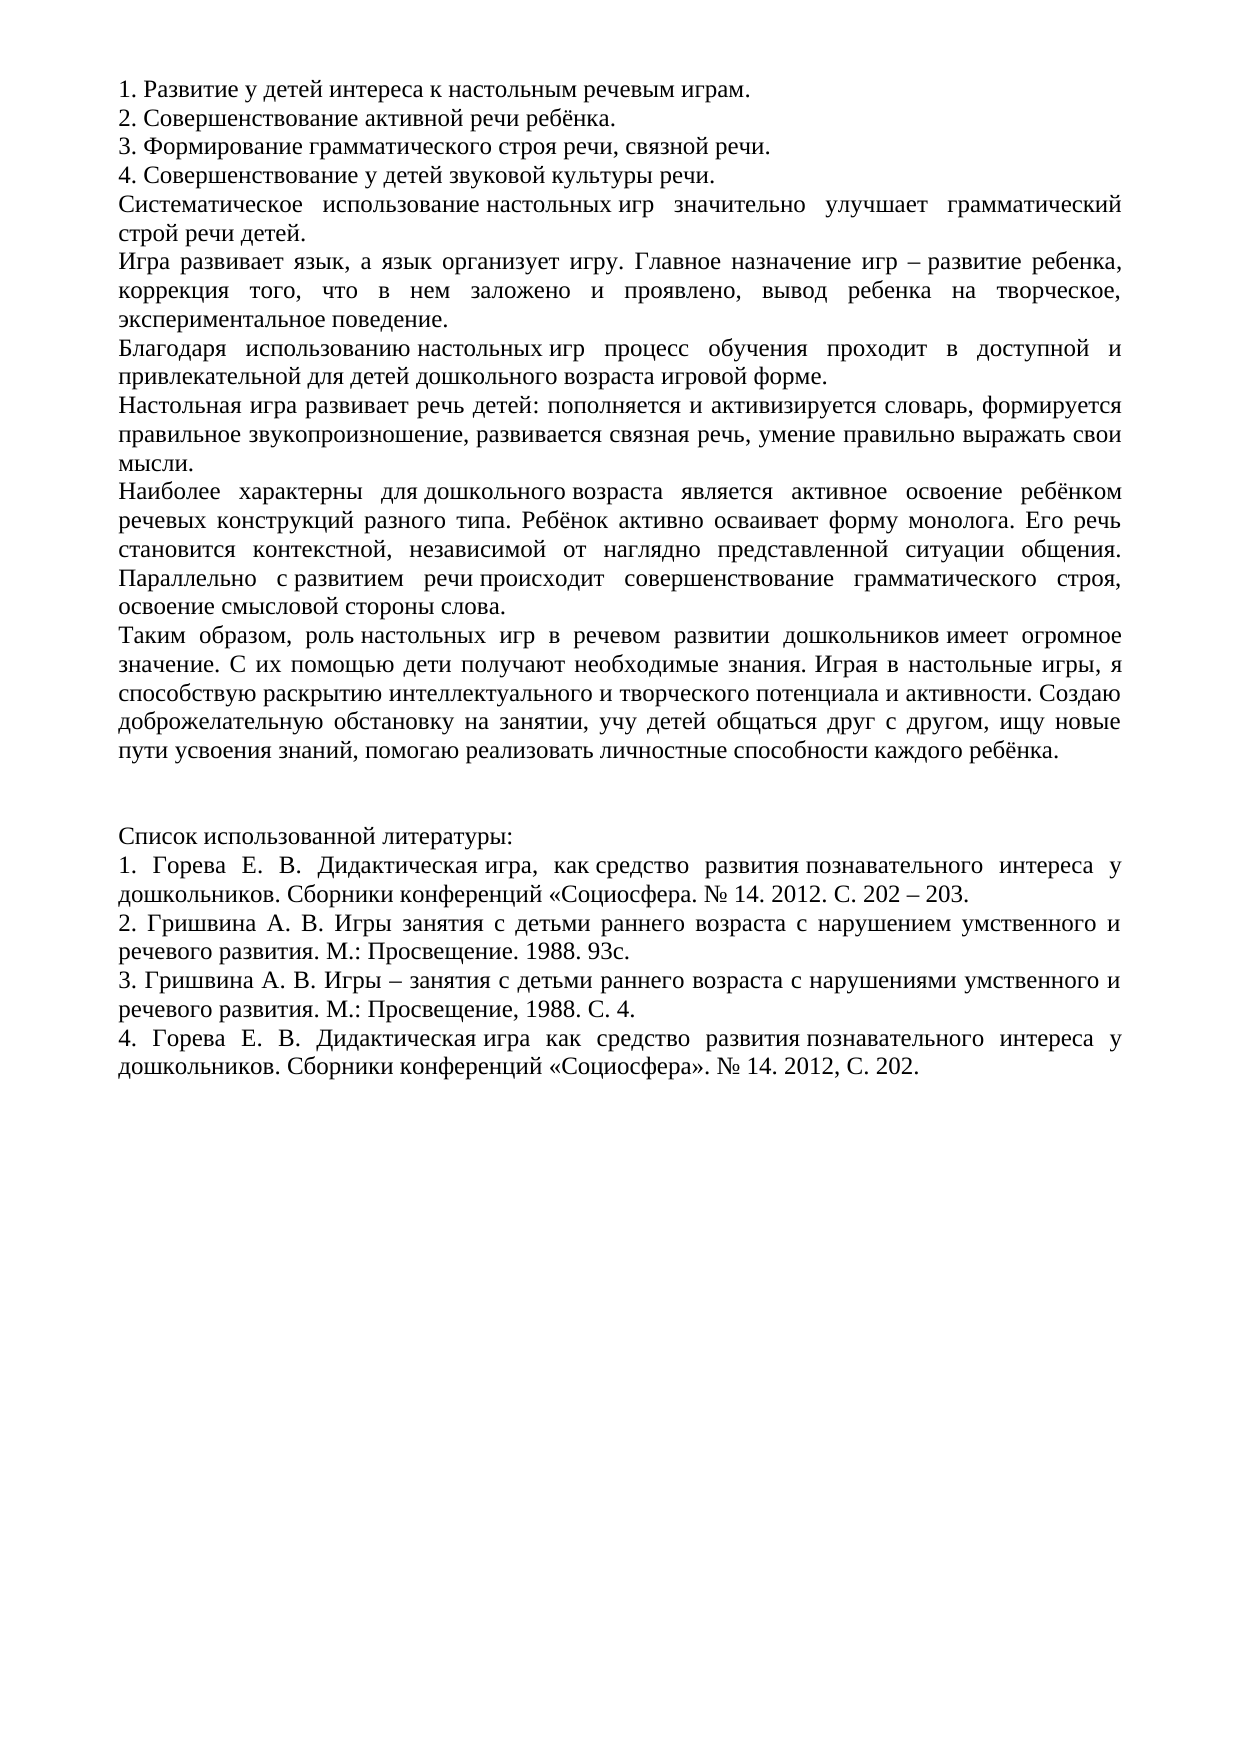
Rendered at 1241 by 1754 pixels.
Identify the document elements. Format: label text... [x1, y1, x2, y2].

text 2. Совершенствование активной речи ребёнка. [118, 103, 1122, 131]
text Список использованной литературы: [118, 821, 1122, 850]
text 3. Гришвина А. В. Игры – занятия с детьми раннего возраста с нарушениями умственного и речевого развития. М.: Просвещение, 1988. С. 4. [118, 965, 1122, 1023]
text Благодаря использованию настольных игр процесс обучения проходит в доступной и привлекательной для детей дошкольного возраста игровой форме. [118, 333, 1122, 390]
text 2. Гришвина А. В. Игры занятия с детьми раннего возраста с нарушением умственного и речевого развития. М.: Просвещение. 1988. 93с. [118, 908, 1122, 965]
text Игра развивает язык, а язык организует игру. Главное назначение игр – развитие ребенка, коррекция того, что в нем заложено и проявлено, вывод ребенка на творческое, экспериментальное поведение. [118, 246, 1122, 333]
text Наиболее характерны для дошкольного возраста является активное освоение ребёнком речевых конструкций разного типа. Ребёнок активно осваивает форму монолога. Его речь становится контекстной, независимой от наглядно представленной ситуации общения. Параллельно с развитием речи происходит совершенствование грамматического строя, освоение смысловой стороны слова. [118, 476, 1122, 620]
text Систематическое использование настольных игр значительно улучшает грамматический строй речи детей. [118, 189, 1122, 246]
text Таким образом, роль настольных игр в речевом развитии дошкольников имеет огромное значение. С их помощью дети получают необходимые знания. Играя в настольные игры, я способствую раскрытию интеллектуального и творческого потенциала и активности. Создаю доброжелательную обстановку на занятии, учу детей общаться друг с другом, ищу новые пути усвоения знаний, помогаю реализовать личностные способности каждого ребёнка. [118, 620, 1122, 764]
text Настольная игра развивает речь детей: пополняется и активизируется словарь, формируется правильное звукопроизношение, развивается связная речь, умение правильно выражать свои мысли. [118, 390, 1122, 476]
text 1. Горева Е. В. Дидактическая игра, как средство развития познавательного интереса у дошкольников. Сборники конференций «Социосфера. № 14. 2012. С. 202 – 203. [118, 850, 1122, 908]
text 3. Формирование грамматического строя речи, связной речи. [118, 131, 1122, 160]
text 1. Развитие у детей интереса к настольным речевым играм. [118, 74, 1122, 103]
text 4. Совершенствование у детей звуковой культуры речи. [118, 160, 1122, 189]
text 4. Горева Е. В. Дидактическая игра как средство развития познавательного интереса у дошкольников. Сборники конференций «Социосфера». № 14. 2012, С. 202. [118, 1023, 1122, 1080]
